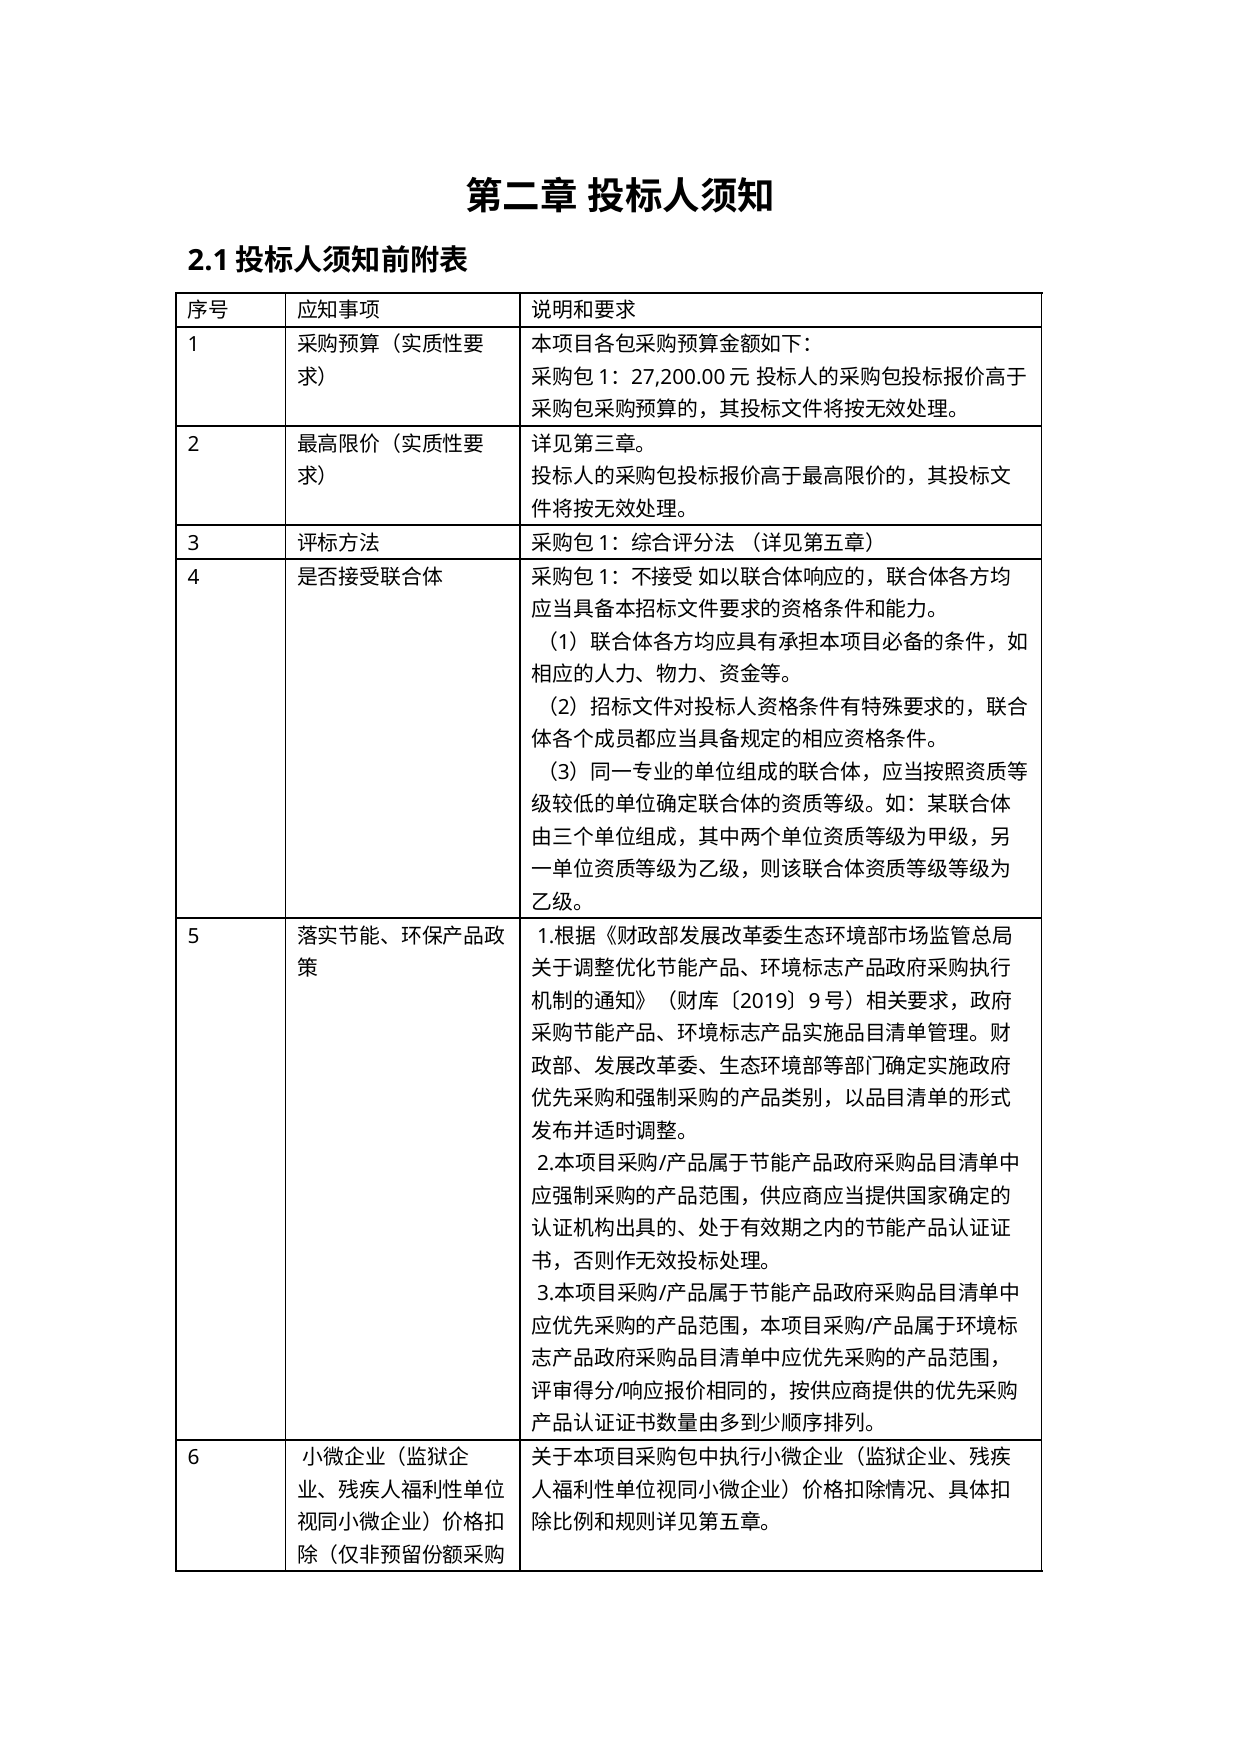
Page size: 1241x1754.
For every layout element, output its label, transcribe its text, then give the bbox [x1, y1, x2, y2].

table_cell 详见第三章。 投标人的采购包投标报价高于最高限价的，其投标文件将按无效处理。 [521, 427, 1041, 524]
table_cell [286, 1441, 519, 1570]
table_cell 6 [177, 1441, 285, 1570]
text 第二章 投标人须知 [187, 162, 1053, 227]
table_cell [521, 1441, 1041, 1570]
table_cell 4 [177, 560, 285, 917]
table_cell 落实节能、环保产品政策 [286, 919, 519, 1439]
table_cell 3 [177, 526, 285, 558]
table_cell 是否接受联合体 [286, 560, 519, 917]
table_header 应知事项 [286, 294, 519, 326]
table_cell 5 [177, 919, 285, 1439]
table_cell 本项目各包采购预算金额如下： 采购包1：27,200.00元 投标人的采购包投标报价高于采购包采购预算的，其投标文件将按无效处理。 [521, 328, 1041, 425]
table_cell 采购预算（实质性要求） [286, 328, 519, 425]
table_cell 采购包1：综合评分法 （详见第五章） [521, 526, 1041, 558]
table_header 说明和要求 [521, 294, 1041, 326]
table_header 序号 [177, 294, 285, 326]
text 2.1投标人须知前附表 [187, 227, 1053, 292]
table_cell 评标方法 [286, 526, 519, 558]
table_cell 2 [177, 427, 285, 524]
table_cell 采购包1：不接受 如以联合体响应的，联合体各方均应当具备本招标文件要求的资格条件和能力。 （1）联合体各方均应具有承担本项目必备的条件，如相应的人力、物力、资金等。 （2）招标文件对投标人资格条件有特殊要求的，联合体各个成员都应当具备规定的相应资格条件。 （3）同一专业的单位组成的联合体，应当按照资质等级较低的单位确定联合体的资质等级。如：某联合体由三个单位组成，其中两个单位资质等级为甲级，另一单位资质等级为乙级，则该联合体资质等级等级为乙级。 [521, 560, 1041, 917]
table_cell 最高限价（实质性要求） [286, 427, 519, 524]
table_cell 1 [177, 328, 285, 425]
table_cell 1.根据《财政部发展改革委生态环境部市场监管总局关于调整优化节能产品、环境标志产品政府采购执行机制的通知》（财库〔2019〕9号）相关要求，政府采购节能产品、环境标志产品实施品目清单管理。财政部、发展改革委、生态环境部等部门确定实施政府优先采购和强制采购的产品类别，以品目清单的形式发布并适时调整。 2.本项目采购/产品属于节能产品政府采购品目清单中应强制采购的产品范围，供应商应当提供国家确定的认证机构出具的、处于有效期之内的节能产品认证证书，否则作无效投标处理。 3.本项目采购/产品属于节能产品政府采购品目清单中应优先采购的产品范围，本项目采购/产品属于环境标志产品政府采购品目清单中应优先采购的产品范围，评审得分/响应报价相同的，按供应商提供的优先采购产品认证证书数量由多到少顺序排列。 [521, 919, 1041, 1439]
